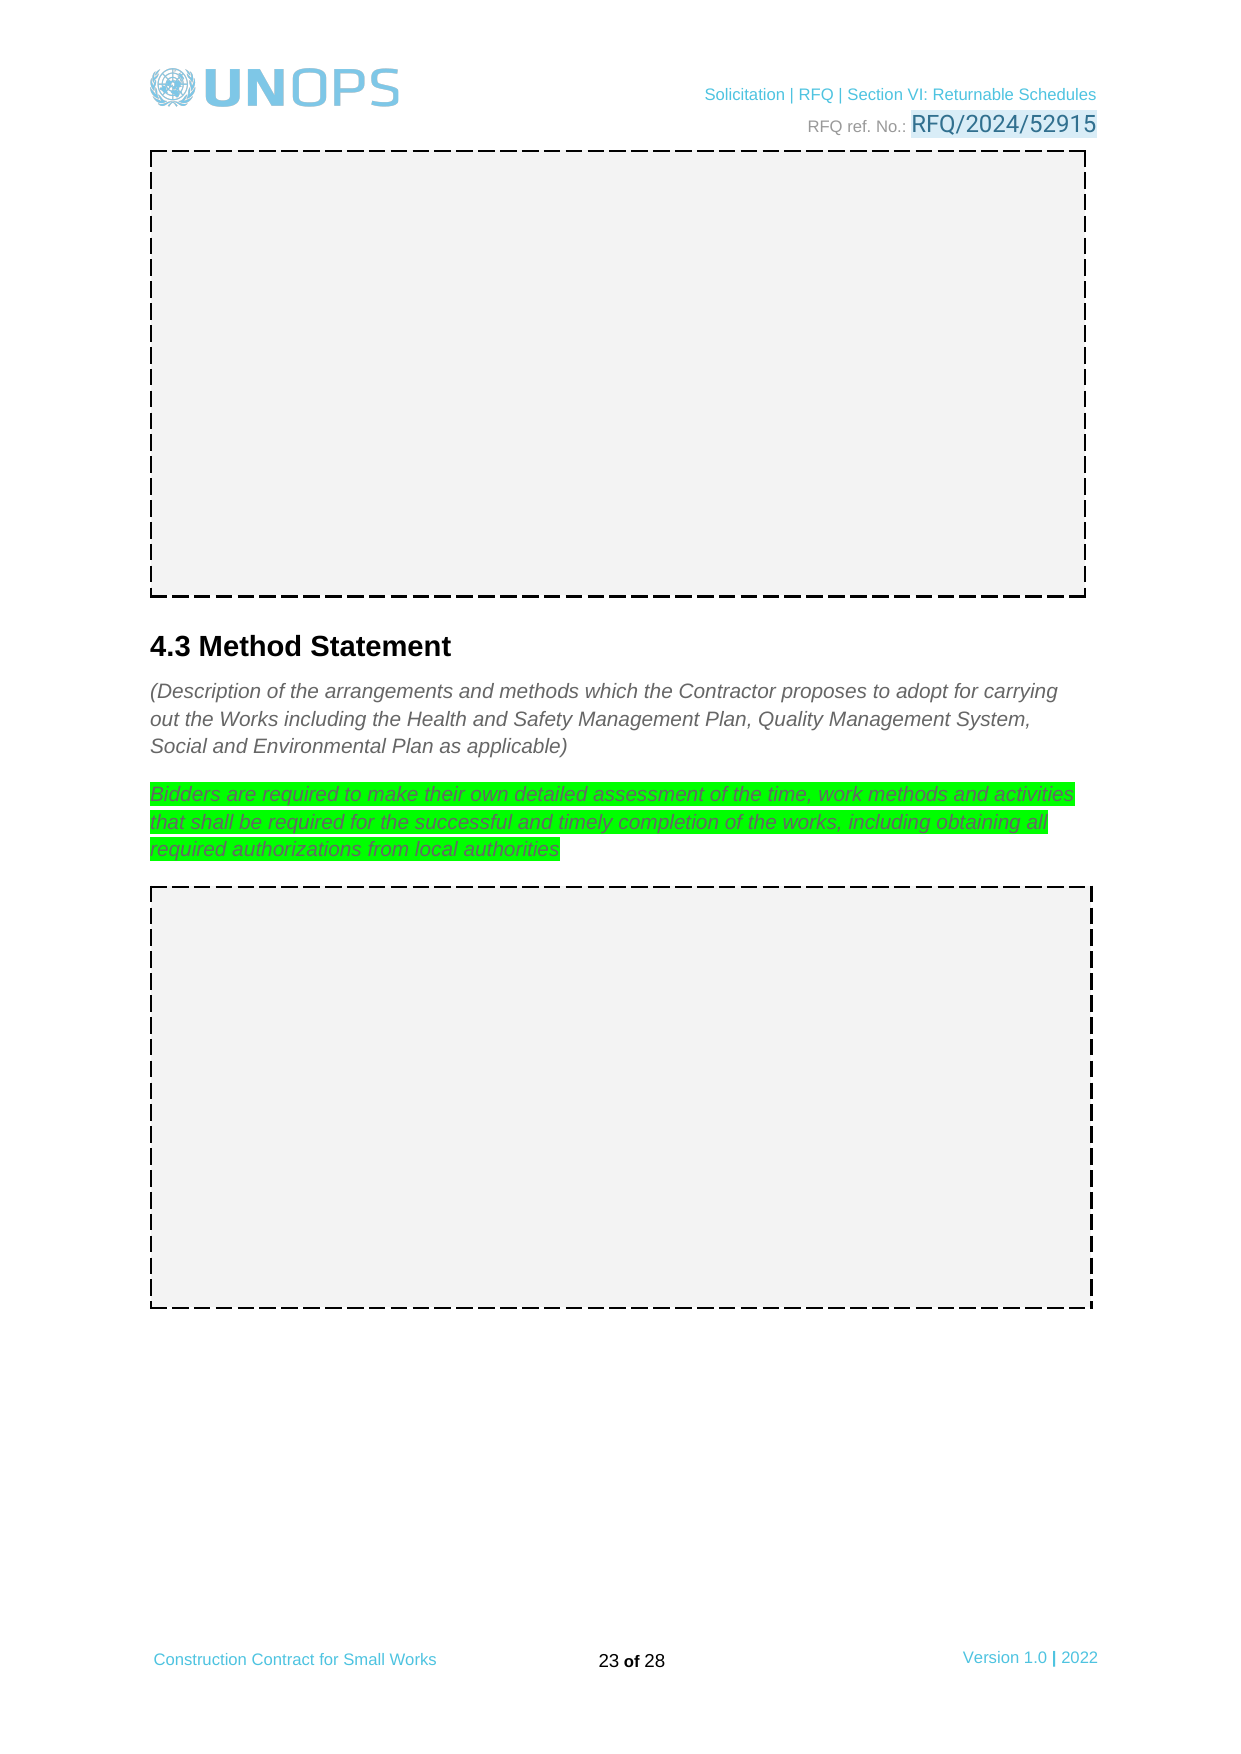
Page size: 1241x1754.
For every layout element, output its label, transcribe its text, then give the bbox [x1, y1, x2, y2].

text (Description of the arrangements and methods which the Contractor proposes to adopt for carrying out the Works including the Health and Safety Management Plan, Quality Management System, Social and Environmental Plan as applicable) [150, 679, 1093, 758]
subtitle 4.3 Method Statement [150, 629, 1090, 662]
picture [150, 68, 399, 107]
text Bidders are required to make their own detailed assessment of the time, work methods and activities that shall be required for the successful and timely completion of the works, including obtaining all required authorizations from local authorities [150, 782, 1093, 861]
table_header [151, 886, 1091, 1307]
table_header [151, 150, 1085, 595]
